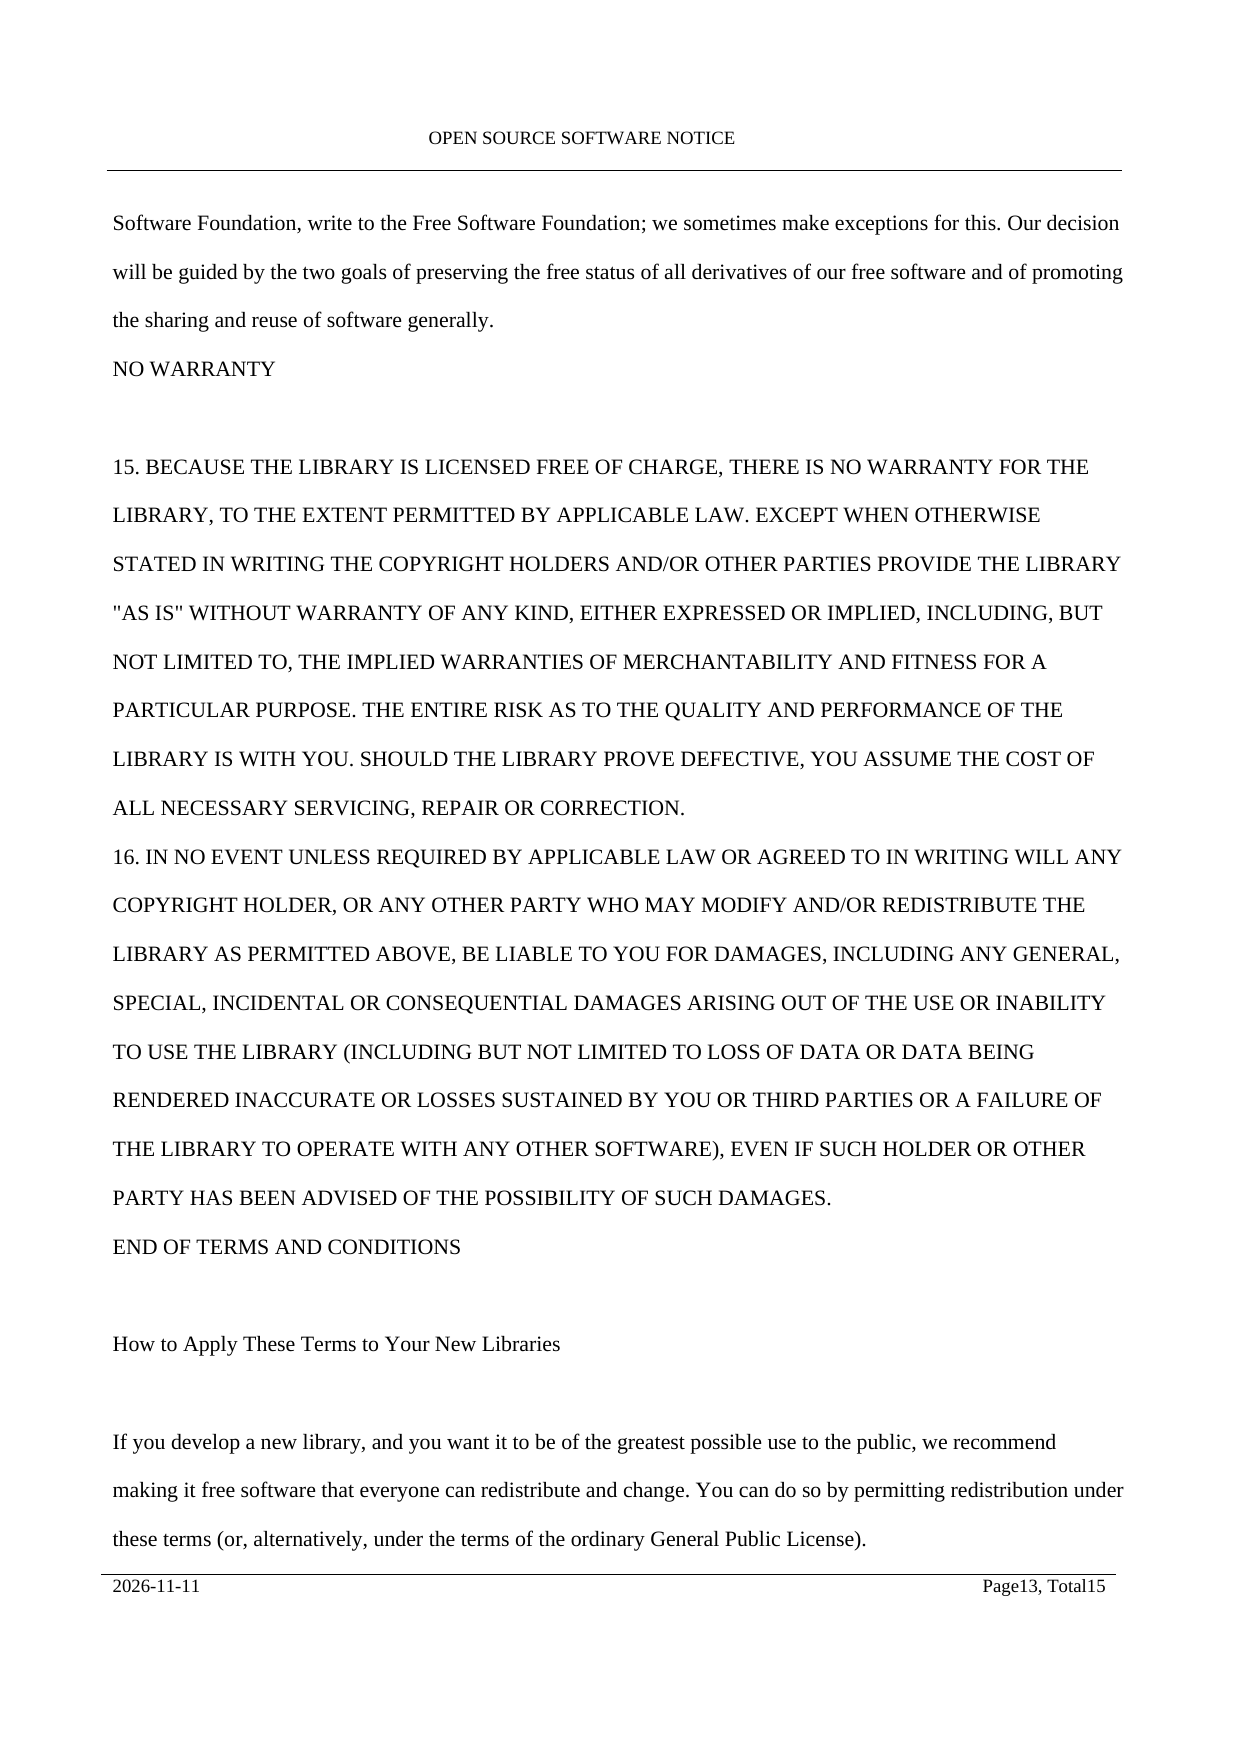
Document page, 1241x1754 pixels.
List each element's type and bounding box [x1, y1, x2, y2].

text [112, 206, 1128, 1555]
